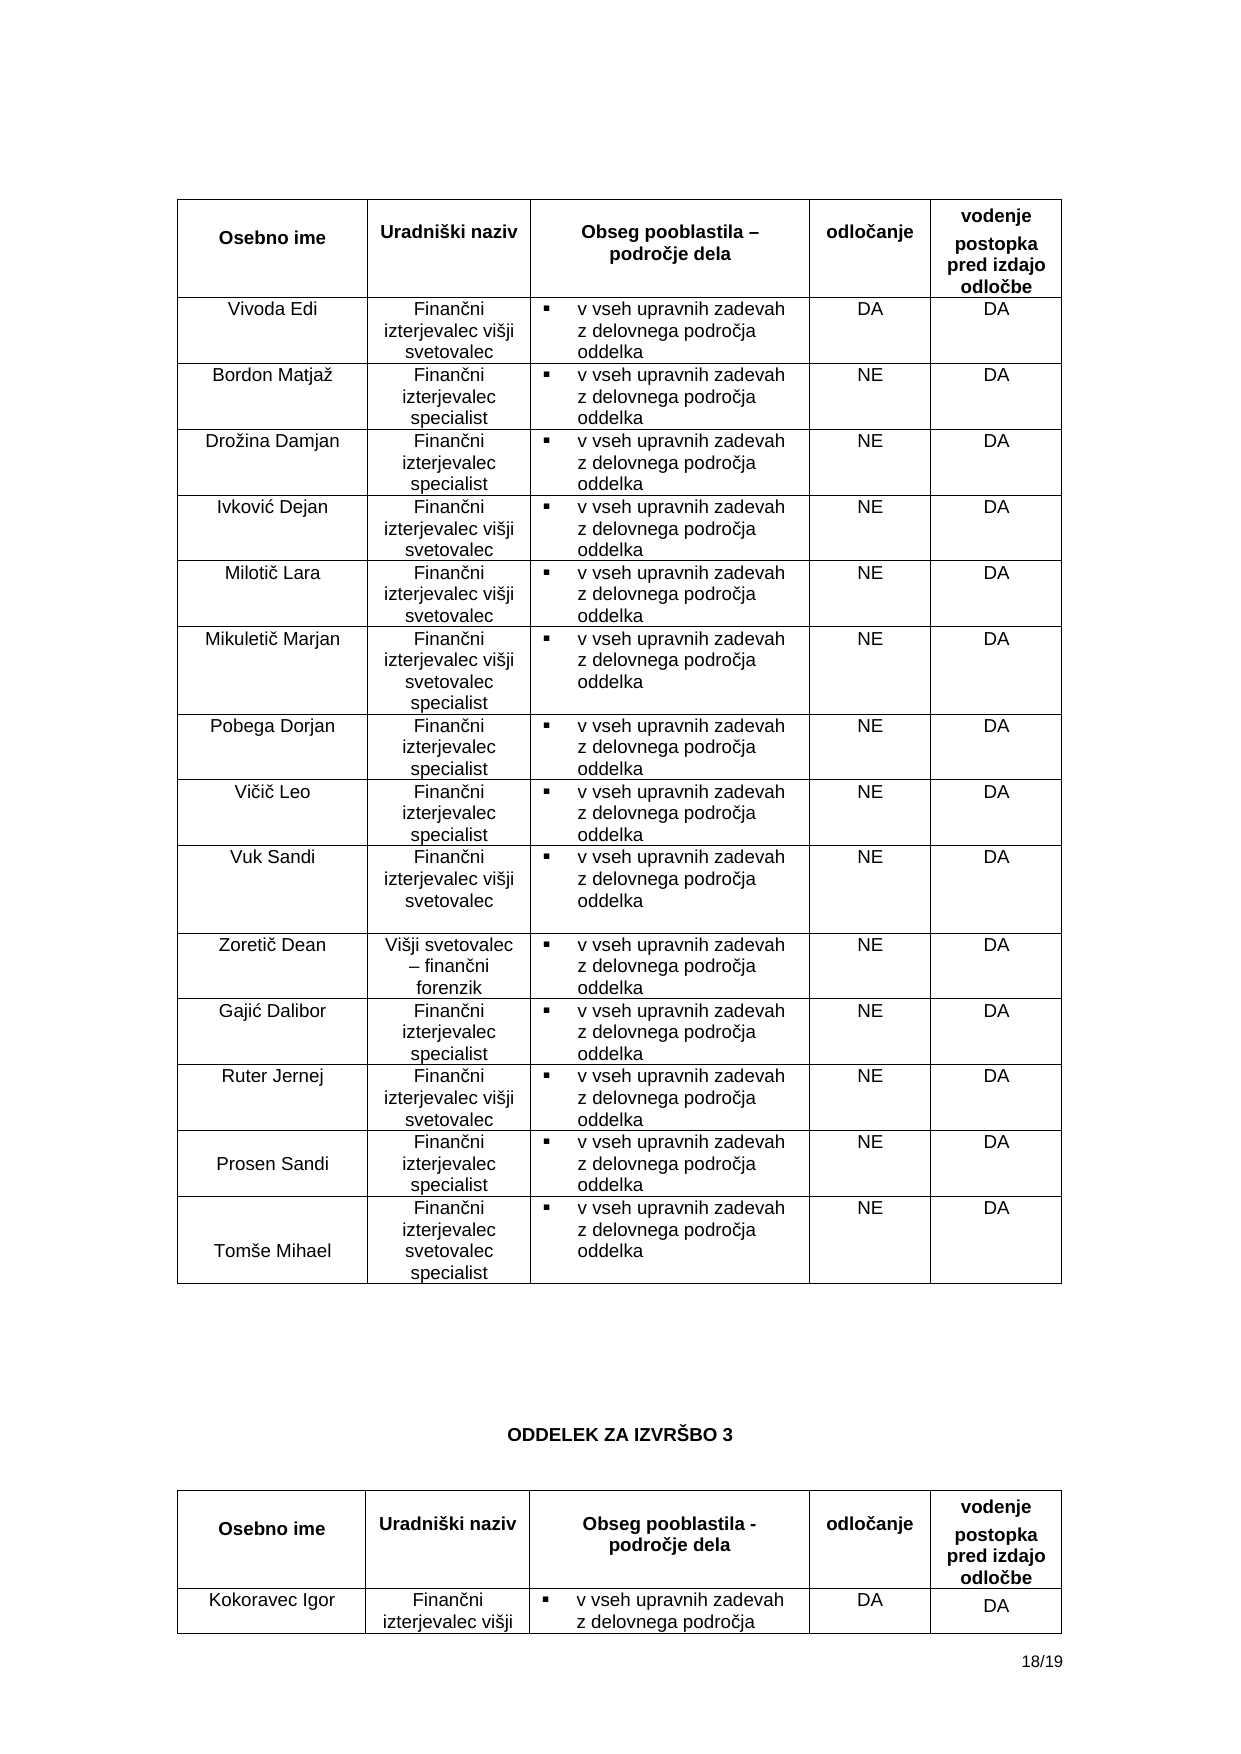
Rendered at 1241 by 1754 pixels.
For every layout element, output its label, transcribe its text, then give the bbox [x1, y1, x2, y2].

table_cell NE [810, 715, 930, 779]
table_header Uradniški naziv [366, 1491, 529, 1588]
table_cell DA [931, 1065, 1061, 1130]
table_cell v vseh upravnih zadevah z delovnega področja oddelka [531, 999, 809, 1064]
table_cell Finančni izterjevalec specialist [368, 999, 530, 1064]
table_cell NE [810, 627, 930, 713]
table_cell NE [810, 364, 930, 429]
table_cell v vseh upravnih zadevah z delovnega področja oddelka [531, 1065, 809, 1130]
table_header Obseg pooblastila – področje dela [531, 200, 809, 297]
table_cell Vivoda Edi [178, 298, 367, 363]
table_cell Finančni izterjevalec svetovalec specialist [368, 1197, 530, 1283]
table_cell DA [931, 627, 1061, 713]
table_cell Ivković Dejan [178, 496, 367, 560]
table_cell DA [931, 999, 1061, 1064]
table_cell DA [931, 846, 1061, 932]
table_header Osebno ime [178, 1491, 365, 1588]
table_cell v vseh upravnih zadevah z delovnega področja oddelka [531, 430, 809, 494]
table_cell Gajić Dalibor [178, 999, 367, 1064]
table_cell NE [810, 561, 930, 626]
table_cell DA [810, 1589, 930, 1632]
table_cell v vseh upravnih zadevah z delovnega področja oddelka [531, 934, 809, 998]
table_cell Višji svetovalec – finančni forenzik [368, 934, 530, 998]
table_cell Finančni izterjevalec specialist [368, 780, 530, 845]
table_cell NE [810, 430, 930, 494]
table_cell NE [810, 780, 930, 845]
table_cell NE [810, 1197, 930, 1283]
table_cell Zoretič Dean [178, 934, 367, 998]
table_header odločanje [810, 1491, 930, 1588]
table_cell DA [931, 364, 1061, 429]
table_cell v vseh upravnih zadevah z delovnega področja oddelka [531, 1197, 809, 1283]
table_cell v vseh upravnih zadevah z delovnega področja oddelka [531, 715, 809, 779]
table_cell v vseh upravnih zadevah z delovnega področja oddelka [531, 1131, 809, 1196]
table_cell v vseh upravnih zadevah z delovnega področja oddelka [531, 298, 809, 363]
table_cell NE [810, 934, 930, 998]
table_cell DA [931, 934, 1061, 998]
table_cell Drožina Damjan [178, 430, 367, 494]
table_cell NE [810, 1131, 930, 1196]
table_cell DA [931, 496, 1061, 560]
table_cell DA [810, 298, 930, 363]
table_cell Finančni izterjevalec višji svetovalec [368, 1065, 530, 1130]
table_cell NE [810, 1065, 930, 1130]
table_cell v vseh upravnih zadevah z delovnega področja oddelka [531, 846, 809, 932]
table_cell Finančni izterjevalec višji svetovalec [368, 298, 530, 363]
table_cell DA [931, 1131, 1061, 1196]
table_cell Pobega Dorjan [178, 715, 367, 779]
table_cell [366, 1589, 529, 1632]
table_cell DA [931, 1197, 1061, 1283]
table_cell v vseh upravnih zadevah z delovnega področja oddelka [531, 780, 809, 845]
table_header vodenje postopka pred izdajo odločbe [931, 1491, 1061, 1588]
table_cell v vseh upravnih zadevah z delovnega področja oddelka [531, 561, 809, 626]
table_cell Finančni izterjevalec višji svetovalec [368, 561, 530, 626]
table_cell Milotič Lara [178, 561, 367, 626]
table_header vodenje postopka pred izdajo odločbe [931, 200, 1061, 297]
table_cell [530, 1589, 809, 1632]
table_cell Finančni izterjevalec višji svetovalec [368, 496, 530, 560]
table_cell Prosen Sandi [178, 1131, 367, 1196]
table_cell DA [931, 1589, 1061, 1632]
table_cell Ruter Jernej [178, 1065, 367, 1130]
table_cell Finančni izterjevalec specialist [368, 430, 530, 494]
table_cell Finančni izterjevalec specialist [368, 1131, 530, 1196]
table_cell Bordon Matjaž [178, 364, 367, 429]
table_cell NE [810, 999, 930, 1064]
table_cell v vseh upravnih zadevah z delovnega področja oddelka [531, 364, 809, 429]
table_cell DA [931, 298, 1061, 363]
table_cell v vseh upravnih zadevah z delovnega področja oddelka [531, 627, 809, 713]
table_cell Finančni izterjevalec višji svetovalec [368, 846, 530, 932]
table_header Osebno ime [178, 200, 367, 297]
table_cell Finančni izterjevalec višji svetovalec specialist [368, 627, 530, 713]
table_cell Vičič Leo [178, 780, 367, 845]
table_cell Mikuletič Marjan [178, 627, 367, 713]
table_header odločanje [810, 200, 930, 297]
table_cell Kokoravec Igor [178, 1589, 365, 1632]
table_header Uradniški naziv [368, 200, 530, 297]
table_cell Finančni izterjevalec specialist [368, 364, 530, 429]
table_cell DA [931, 430, 1061, 494]
table_cell v vseh upravnih zadevah z delovnega področja oddelka [531, 496, 809, 560]
table_header Obseg pooblastila - področje dela [530, 1491, 809, 1588]
table_cell DA [931, 561, 1061, 626]
text ODDELEK ZA IZVRŠBO 3 [177, 1419, 1063, 1447]
table_cell NE [810, 846, 930, 932]
table_cell Tomše Mihael [178, 1197, 367, 1283]
table_cell Finančni izterjevalec specialist [368, 715, 530, 779]
table_cell Vuk Sandi [178, 846, 367, 932]
table_cell DA [931, 715, 1061, 779]
table_cell DA [931, 780, 1061, 845]
table_cell NE [810, 496, 930, 560]
